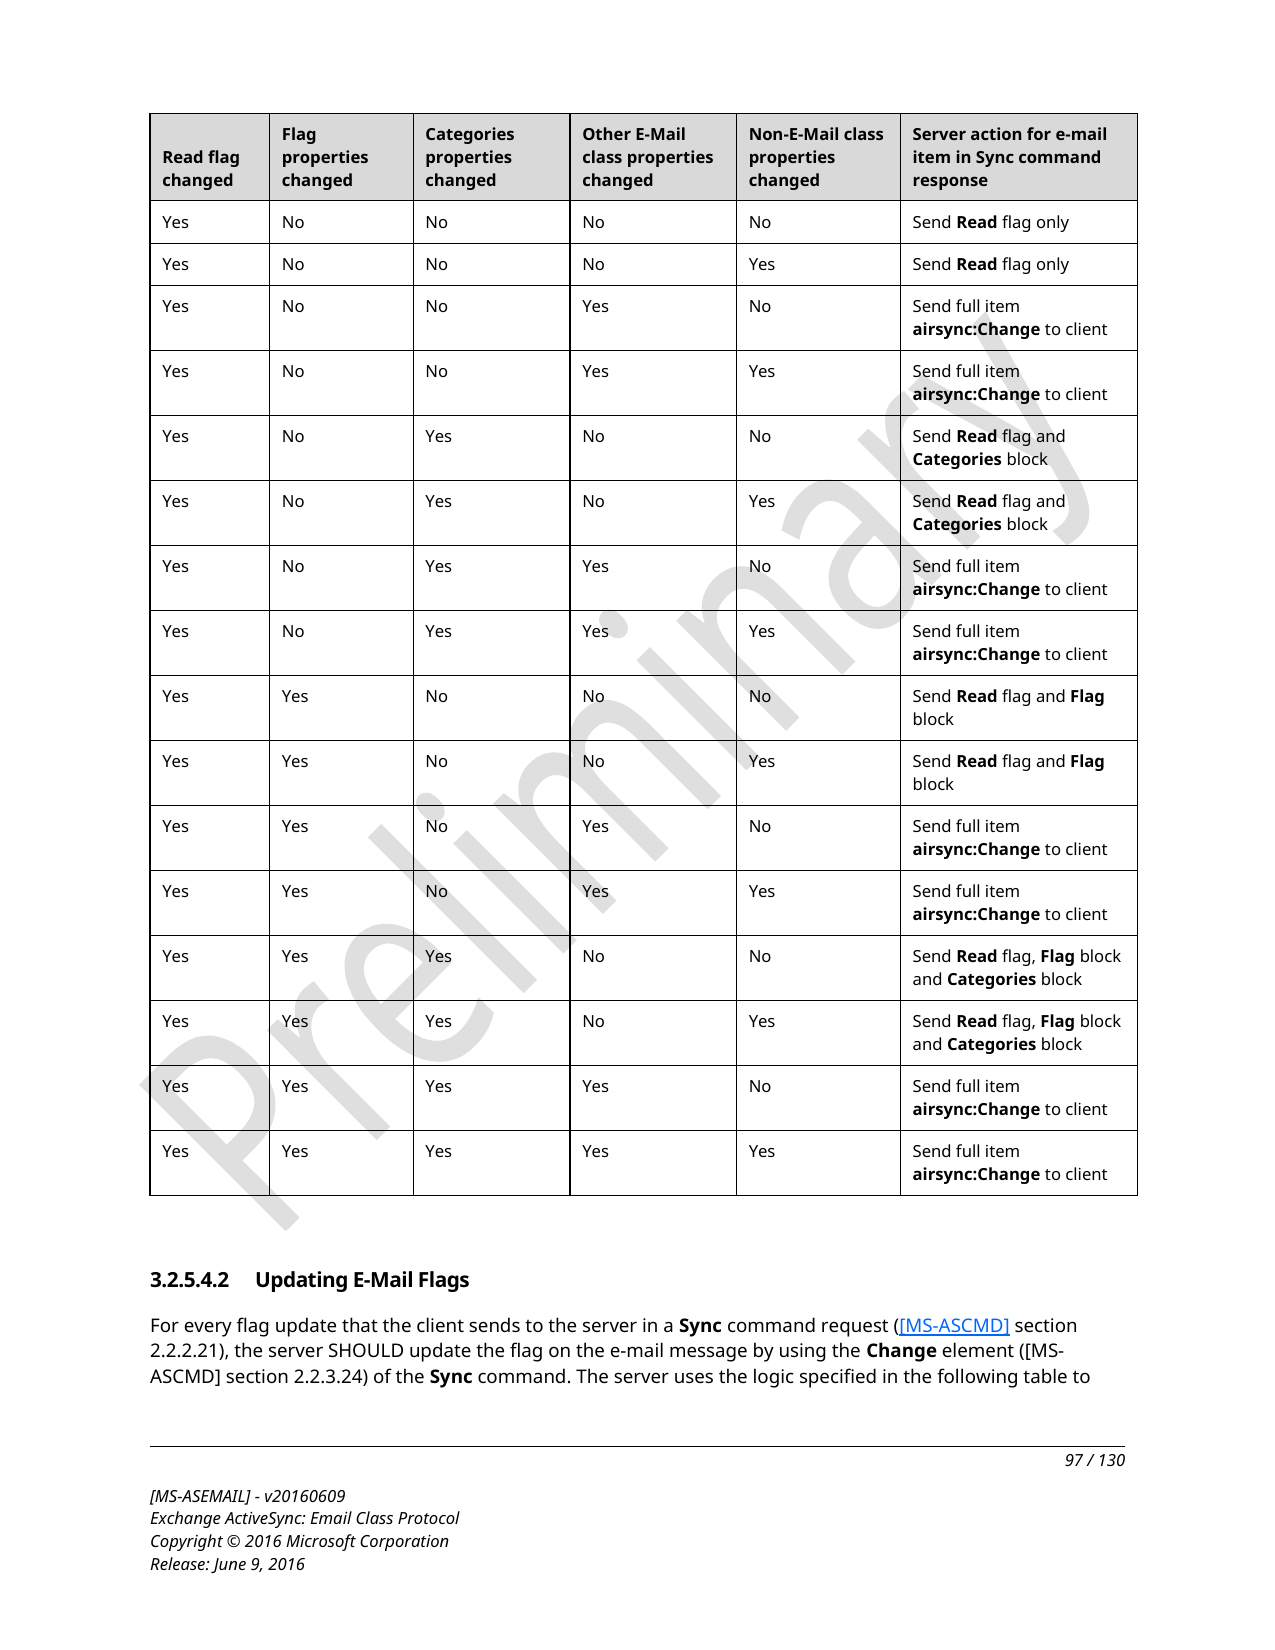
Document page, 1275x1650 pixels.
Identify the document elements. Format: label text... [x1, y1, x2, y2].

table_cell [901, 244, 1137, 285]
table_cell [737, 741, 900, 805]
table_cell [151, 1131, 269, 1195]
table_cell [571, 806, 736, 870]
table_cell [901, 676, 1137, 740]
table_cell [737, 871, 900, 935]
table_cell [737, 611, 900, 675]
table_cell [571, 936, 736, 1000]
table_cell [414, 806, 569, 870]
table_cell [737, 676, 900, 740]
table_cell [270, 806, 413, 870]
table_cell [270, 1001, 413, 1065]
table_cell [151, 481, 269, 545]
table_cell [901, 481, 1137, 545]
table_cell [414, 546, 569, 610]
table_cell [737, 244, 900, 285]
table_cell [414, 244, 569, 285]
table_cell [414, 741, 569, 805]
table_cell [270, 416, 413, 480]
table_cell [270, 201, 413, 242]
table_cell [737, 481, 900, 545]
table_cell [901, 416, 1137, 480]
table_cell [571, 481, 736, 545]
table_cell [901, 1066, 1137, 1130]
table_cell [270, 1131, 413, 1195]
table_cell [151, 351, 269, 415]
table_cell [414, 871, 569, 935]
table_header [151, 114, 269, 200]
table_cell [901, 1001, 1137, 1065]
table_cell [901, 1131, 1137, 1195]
subtitle Updating E-Mail Flags [150, 1265, 1125, 1293]
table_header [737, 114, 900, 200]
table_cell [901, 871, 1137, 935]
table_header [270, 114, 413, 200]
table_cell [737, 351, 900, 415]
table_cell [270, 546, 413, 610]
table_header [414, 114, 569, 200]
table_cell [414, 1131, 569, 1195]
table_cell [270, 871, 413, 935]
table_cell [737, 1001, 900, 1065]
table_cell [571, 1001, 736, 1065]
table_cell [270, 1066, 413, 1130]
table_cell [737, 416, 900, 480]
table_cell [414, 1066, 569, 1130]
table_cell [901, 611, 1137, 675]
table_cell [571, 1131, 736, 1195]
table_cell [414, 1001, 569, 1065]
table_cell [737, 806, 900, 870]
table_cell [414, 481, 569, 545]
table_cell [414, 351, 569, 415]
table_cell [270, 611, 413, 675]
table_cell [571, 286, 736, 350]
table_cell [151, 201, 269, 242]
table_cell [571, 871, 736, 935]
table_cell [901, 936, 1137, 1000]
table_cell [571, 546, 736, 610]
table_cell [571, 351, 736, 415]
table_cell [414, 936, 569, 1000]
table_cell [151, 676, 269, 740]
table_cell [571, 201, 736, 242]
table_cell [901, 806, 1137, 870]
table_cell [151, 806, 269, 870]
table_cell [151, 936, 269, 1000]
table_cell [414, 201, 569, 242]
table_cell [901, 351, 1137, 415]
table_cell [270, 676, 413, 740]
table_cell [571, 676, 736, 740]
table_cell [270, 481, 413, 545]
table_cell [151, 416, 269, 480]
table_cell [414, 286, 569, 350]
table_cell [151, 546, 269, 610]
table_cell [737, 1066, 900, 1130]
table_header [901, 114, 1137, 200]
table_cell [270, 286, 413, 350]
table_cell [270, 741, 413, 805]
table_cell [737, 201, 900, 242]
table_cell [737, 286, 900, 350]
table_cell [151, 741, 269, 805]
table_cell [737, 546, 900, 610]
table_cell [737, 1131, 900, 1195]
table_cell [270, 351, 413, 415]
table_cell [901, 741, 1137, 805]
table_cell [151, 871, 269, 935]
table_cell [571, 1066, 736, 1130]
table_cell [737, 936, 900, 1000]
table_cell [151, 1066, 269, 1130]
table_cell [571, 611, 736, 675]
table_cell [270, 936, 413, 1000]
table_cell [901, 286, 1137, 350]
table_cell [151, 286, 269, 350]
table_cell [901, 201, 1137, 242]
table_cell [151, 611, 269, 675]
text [150, 1312, 1125, 1389]
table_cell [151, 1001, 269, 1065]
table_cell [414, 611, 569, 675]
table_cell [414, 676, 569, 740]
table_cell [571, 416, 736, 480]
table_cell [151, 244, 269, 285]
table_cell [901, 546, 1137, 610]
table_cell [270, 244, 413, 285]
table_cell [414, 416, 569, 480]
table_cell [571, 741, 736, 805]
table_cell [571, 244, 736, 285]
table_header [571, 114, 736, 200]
